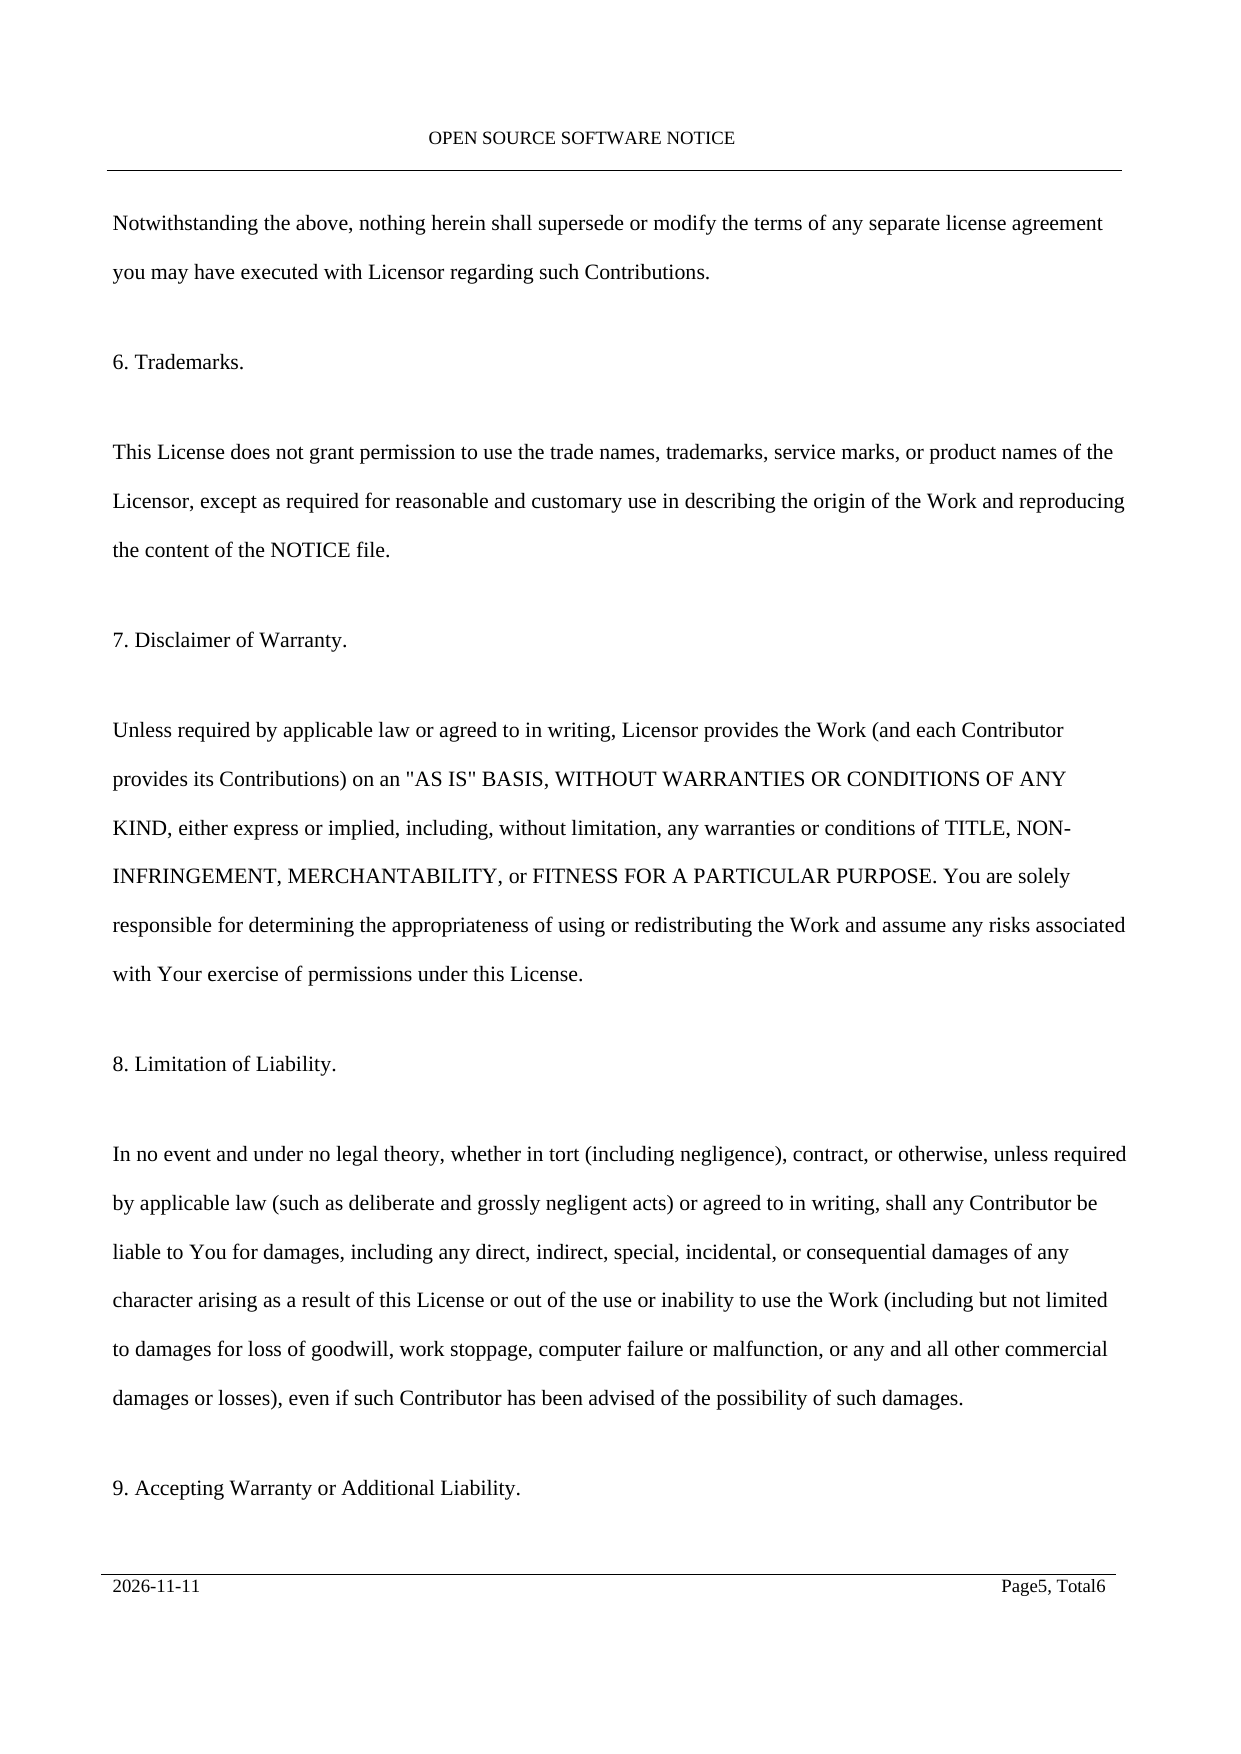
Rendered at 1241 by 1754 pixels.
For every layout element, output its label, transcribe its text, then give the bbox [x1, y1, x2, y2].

text In no event and under no legal theory, whether in tort (including negligence), contract, or otherwise, unless required by applicable law (such as deliberate and grossly negligent acts) or agreed to in writing, shall any Contributor be liable to You for damages, including any direct, indirect, special, incidental, or consequential damages of any character arising as a result of this License or out of the use or inability to use the Work (including but not limited to damages for loss of goodwill, work stoppage, computer failure or malfunction, or any and all other commercial damages or losses), even if such Contributor has been advised of the possibility of such damages. [112, 1138, 1128, 1414]
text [112, 206, 1128, 288]
text 8. Limitation of Liability. [112, 1047, 1128, 1080]
text Unless required by applicable law or agreed to in writing, Licensor provides the Work (and each Contributor provides its Contributions) on an "AS IS" BASIS, WITHOUT WARRANTIES OR CONDITIONS OF ANY KIND, either express or implied, including, without limitation, any warranties or conditions of TITLE, NON-INFRINGEMENT, MERCHANTABILITY, or FITNESS FOR A PARTICULAR PURPOSE. You are solely responsible for determining the appropriateness of using or redistributing the Work and assume any risks associated with Your exercise of permissions under this License. [112, 713, 1128, 990]
text This License does not grant permission to use the trade names, trademarks, service marks, or product names of the Licensor, except as required for reasonable and customary use in describing the origin of the Work and reproducing the content of the NOTICE file. [112, 436, 1128, 566]
text 7. Disclaimer of Warranty. [112, 623, 1128, 656]
text 9. Accepting Warranty or Additional Liability. [112, 1472, 1128, 1504]
text 6. Trademarks. [112, 345, 1128, 378]
